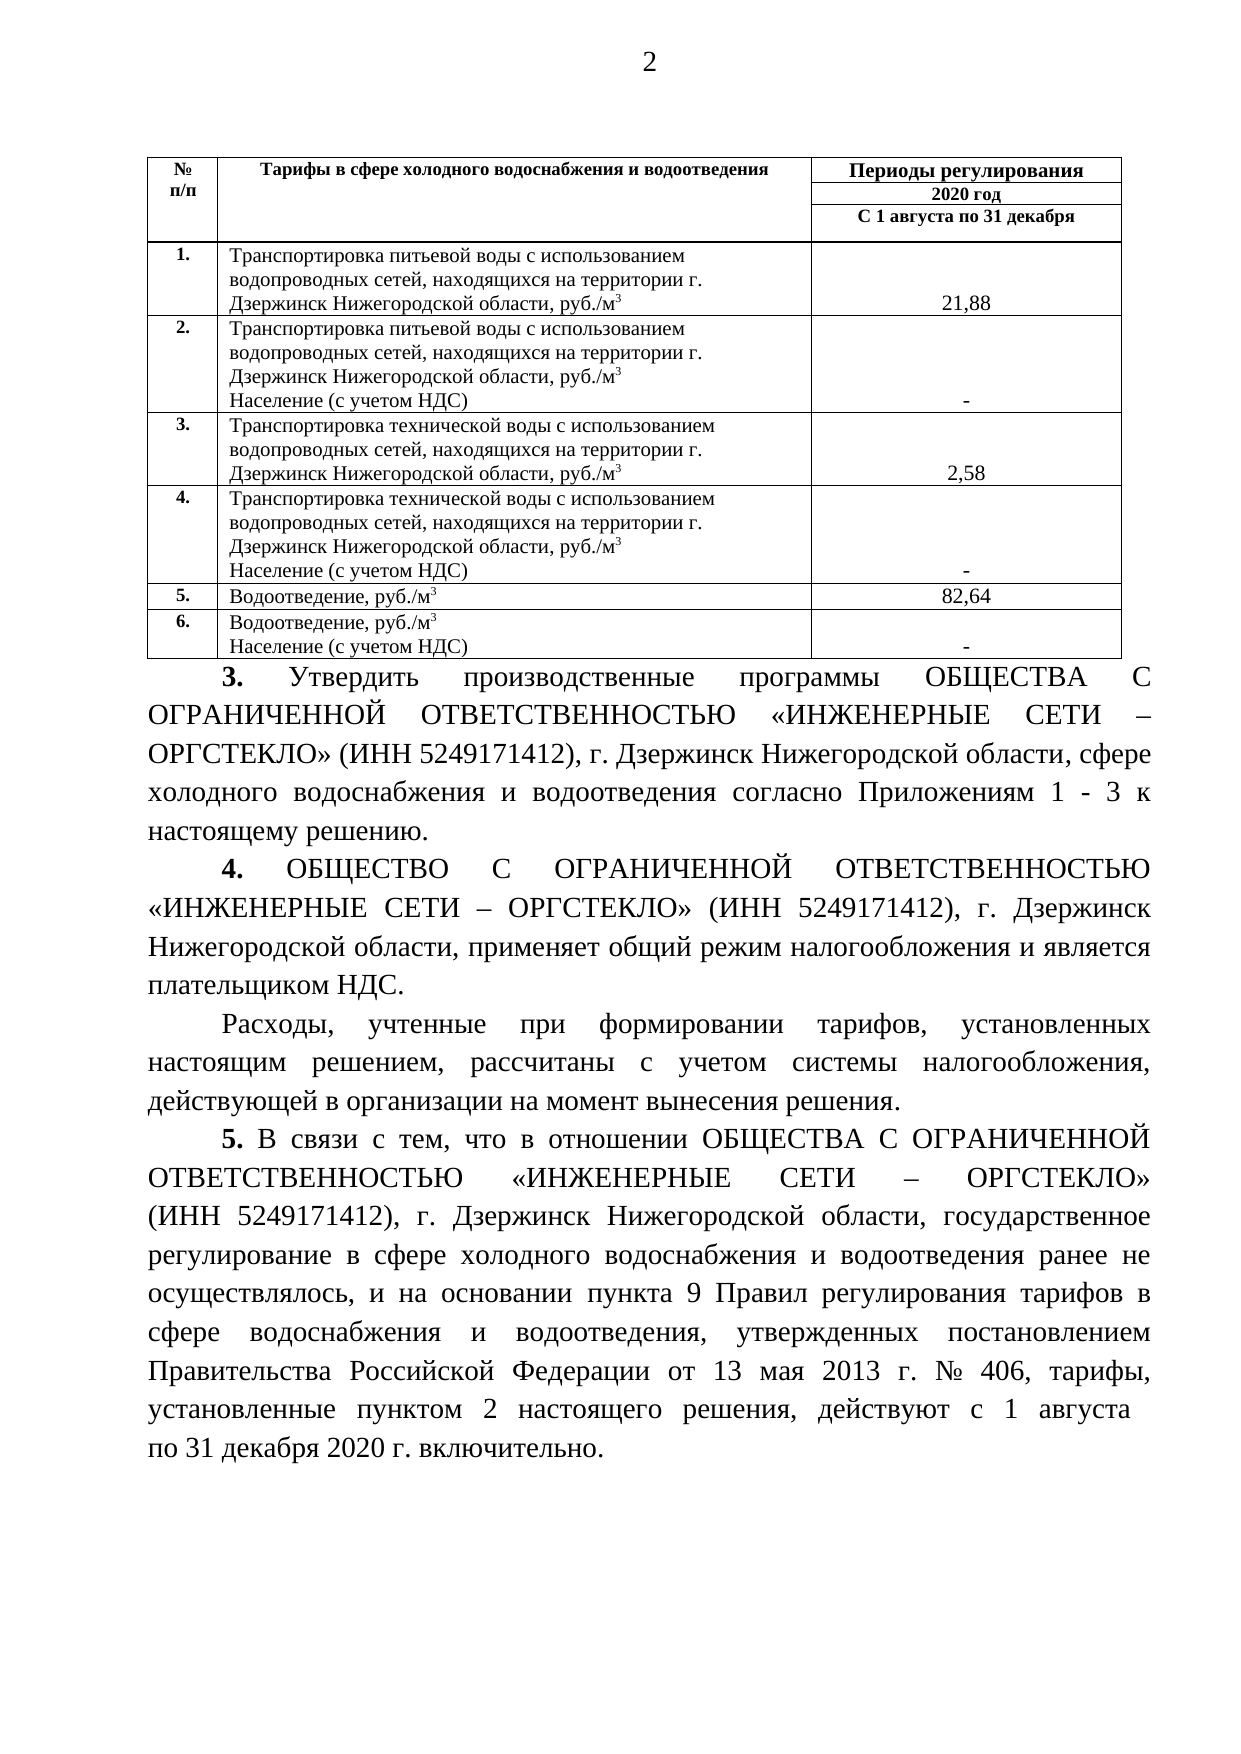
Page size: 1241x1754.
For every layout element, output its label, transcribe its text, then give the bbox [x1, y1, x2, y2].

table_cell - [812, 316, 1121, 412]
table_cell Водоотведение, руб./м3 Население (с учетом НДС) [218, 610, 811, 658]
table_cell 6. [148, 610, 217, 658]
table_cell 82,64 [812, 584, 1121, 609]
table_header № п/п [148, 158, 217, 241]
table_header Тарифы в сфере холодного водоснабжения и водоотведения [218, 158, 811, 241]
table_cell 3. [148, 413, 217, 485]
table_cell Транспортировка технической воды с использованием водопроводных сетей, находящихся на территории г. Дзержинск Нижегородской области, руб./м3 Население (с учетом НДС) [218, 486, 811, 582]
text 3. Утвердить производственные программы ОБЩЕСТВА С ОГРАНИЧЕННОЙ ОТВЕТСТВЕННОСТЬЮ «ИНЖЕНЕРНЫЕ СЕТИ – ОРГСТЕКЛО» (ИНН 5249171412), г. Дзержинск Нижегородской области, сфере холодного водоснабжения и водоотведения согласно Приложениям 1 - 3 к настоящему решению. [148, 659, 1152, 847]
table_cell 2. [148, 316, 217, 412]
text Расходы, учтенные при формировании тарифов, установленных настоящим решением, рассчитаны с учетом системы налогообложения, действующей в организации на момент вынесения решения. [148, 1006, 1152, 1116]
table_cell 4. [148, 486, 217, 582]
table_cell Транспортировка технической воды с использованием водопроводных сетей, находящихся на территории г. Дзержинск Нижегородской области, руб./м3 [218, 413, 811, 485]
table_cell 2,58 [812, 413, 1121, 485]
table_cell 21,88 [812, 243, 1121, 315]
text 5. В связи с тем, что в отношении ОБЩЕСТВА С ОГРАНИЧЕННОЙ ОТВЕТСТВЕННОСТЬЮ «ИНЖЕНЕРНЫЕ СЕТИ – ОРГСТЕКЛО» (ИНН 5249171412), г. Дзержинск Нижегородской области, государственное регулирование в сфере холодного водоснабжения и водоотведения ранее не осуществлялось, и на основании пункта 9 Правил регулирования тарифов в сфере водоснабжения и водоотведения, утвержденных постановлением Правительства Российской Федерации от 13 мая 2013 г. № 406, тарифы, установленные пунктом 2 настоящего решения, действуют с 1 августа по 31 декабря 2020 г. включительно. [148, 1121, 1152, 1463]
table_cell С 1 августа по 31 декабря [812, 205, 1121, 241]
table_cell Водоотведение, руб./м3 [218, 584, 811, 609]
table_header Периоды регулирования [812, 158, 1121, 182]
table_cell Транспортировка питьевой воды с использованием водопроводных сетей, находящихся на территории г. Дзержинск Нижегородской области, руб./м3 Население (с учетом НДС) [218, 316, 811, 412]
text 4. ОБЩЕСТВО С ОГРАНИЧЕННОЙ ОТВЕТСТВЕННОСТЬЮ «ИНЖЕНЕРНЫЕ СЕТИ – ОРГСТЕКЛО» (ИНН 5249171412), г. Дзержинск Нижегородской области, применяет общий режим налогообложения и является плательщиком НДС. [148, 852, 1152, 1001]
table_cell 2020 год [812, 183, 1121, 204]
table_cell - [812, 486, 1121, 582]
table_cell - [812, 610, 1121, 658]
table_cell 5. [148, 584, 217, 609]
table_cell 1. [148, 243, 217, 315]
table_cell Транспортировка питьевой воды с использованием водопроводных сетей, находящихся на территории г. Дзержинск Нижегородской области, руб./м3 [218, 243, 811, 315]
